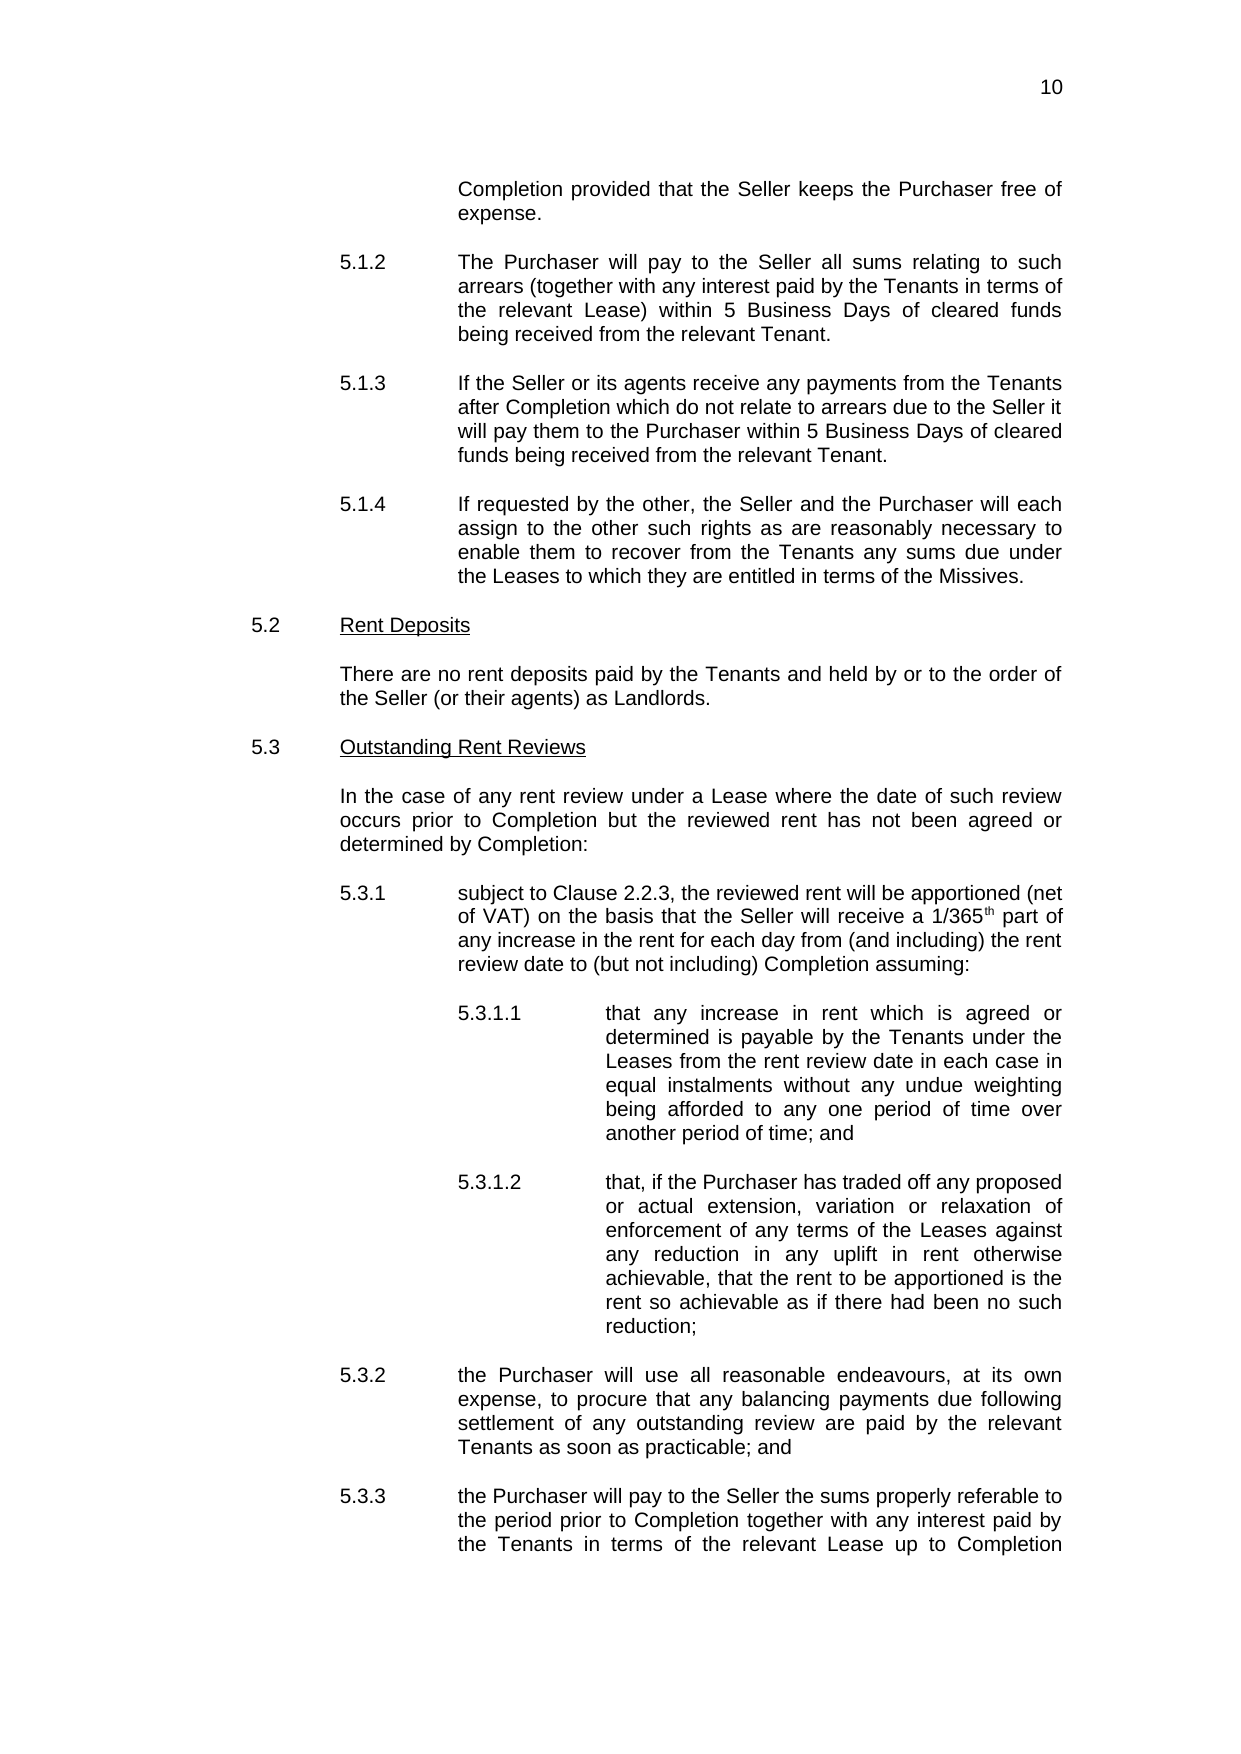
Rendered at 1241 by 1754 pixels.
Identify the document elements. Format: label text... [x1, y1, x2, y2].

subtitle If the Seller or its agents receive any payments from the Tenants after Completion which do not relate to arrears due to the Seller it will pay them to the Purchaser within 5 Business Days of cleared funds being received from the relevant Tenant. [339, 371, 1063, 467]
subtitle Rent Deposits [251, 613, 1063, 637]
text In the case of any rent review under a Lease where the date of such review occurs prior to Completion but the reviewed rent has not been agreed or determined by Completion: [339, 783, 1063, 855]
subtitle that any increase in rent which is agreed or determined is payable by the Tenants under the Leases from the rent review date in each case in equal instalments without any undue weighting being afforded to any one period of time over another period of time; and [458, 1001, 1063, 1145]
subtitle The Purchaser will pay to the Seller all sums relating to such arrears (together with any interest paid by the Tenants in terms of the relevant Lease) within 5 Business Days of cleared funds being received from the relevant Tenant. [339, 250, 1063, 346]
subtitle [339, 177, 1063, 225]
subtitle Outstanding Rent Reviews [251, 734, 1063, 758]
text There are no rent deposits paid by the Tenants and held by or to the order of the Seller (or their agents) as Landlords. [339, 662, 1063, 709]
subtitle subject to Clause 2.2.3, the reviewed rent will be apportioned (net of VAT) on the basis that the Seller will receive a 1/365th part of any increase in the rent for each day from (and including) the rent review date to (but not including) Completion assuming: [339, 880, 1063, 976]
subtitle If requested by the other, the Seller and the Purchaser will each assign to the other such rights as are reasonably necessary to enable them to recover from the Tenants any sums due under the Leases to which they are entitled in terms of the Missives. [339, 492, 1063, 588]
subtitle that, if the Purchaser has traded off any proposed or actual extension, variation or relaxation of enforcement of any terms of the Leases against any reduction in any uplift in rent otherwise achievable, that the rent to be apportioned is the rent so achievable as if there had been no such reduction; [458, 1170, 1063, 1338]
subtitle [339, 1483, 1063, 1555]
subtitle the Purchaser will use all reasonable endeavours, at its own expense, to procure that any balancing payments due following settlement of any outstanding review are paid by the relevant Tenants as soon as practicable; and [339, 1363, 1063, 1458]
